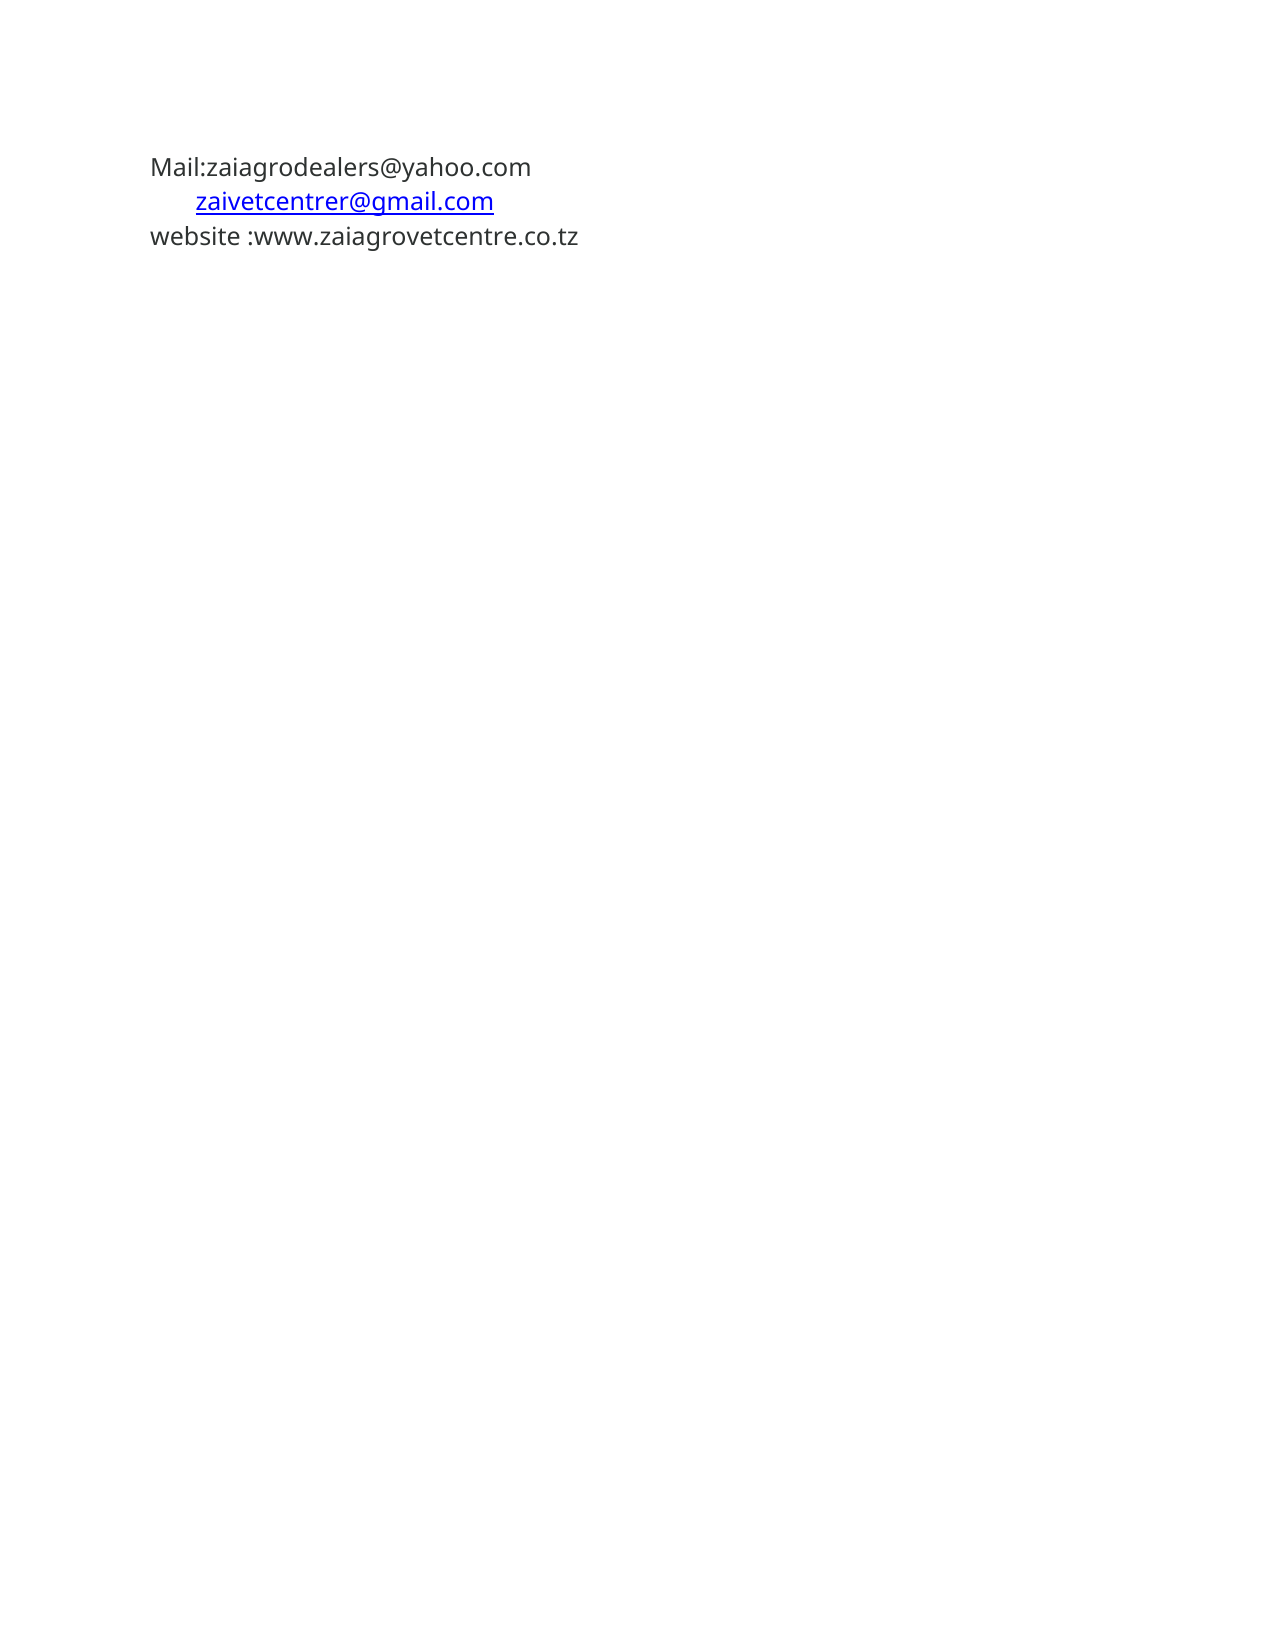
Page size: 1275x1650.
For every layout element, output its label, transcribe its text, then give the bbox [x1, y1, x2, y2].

text Mail:zaiagrodealers@yahoo.com [150, 150, 1125, 184]
text website :www.zaiagrovetcentre.co.tz [150, 218, 1125, 252]
text zaivetcentrer@gmail.com [150, 184, 1125, 218]
